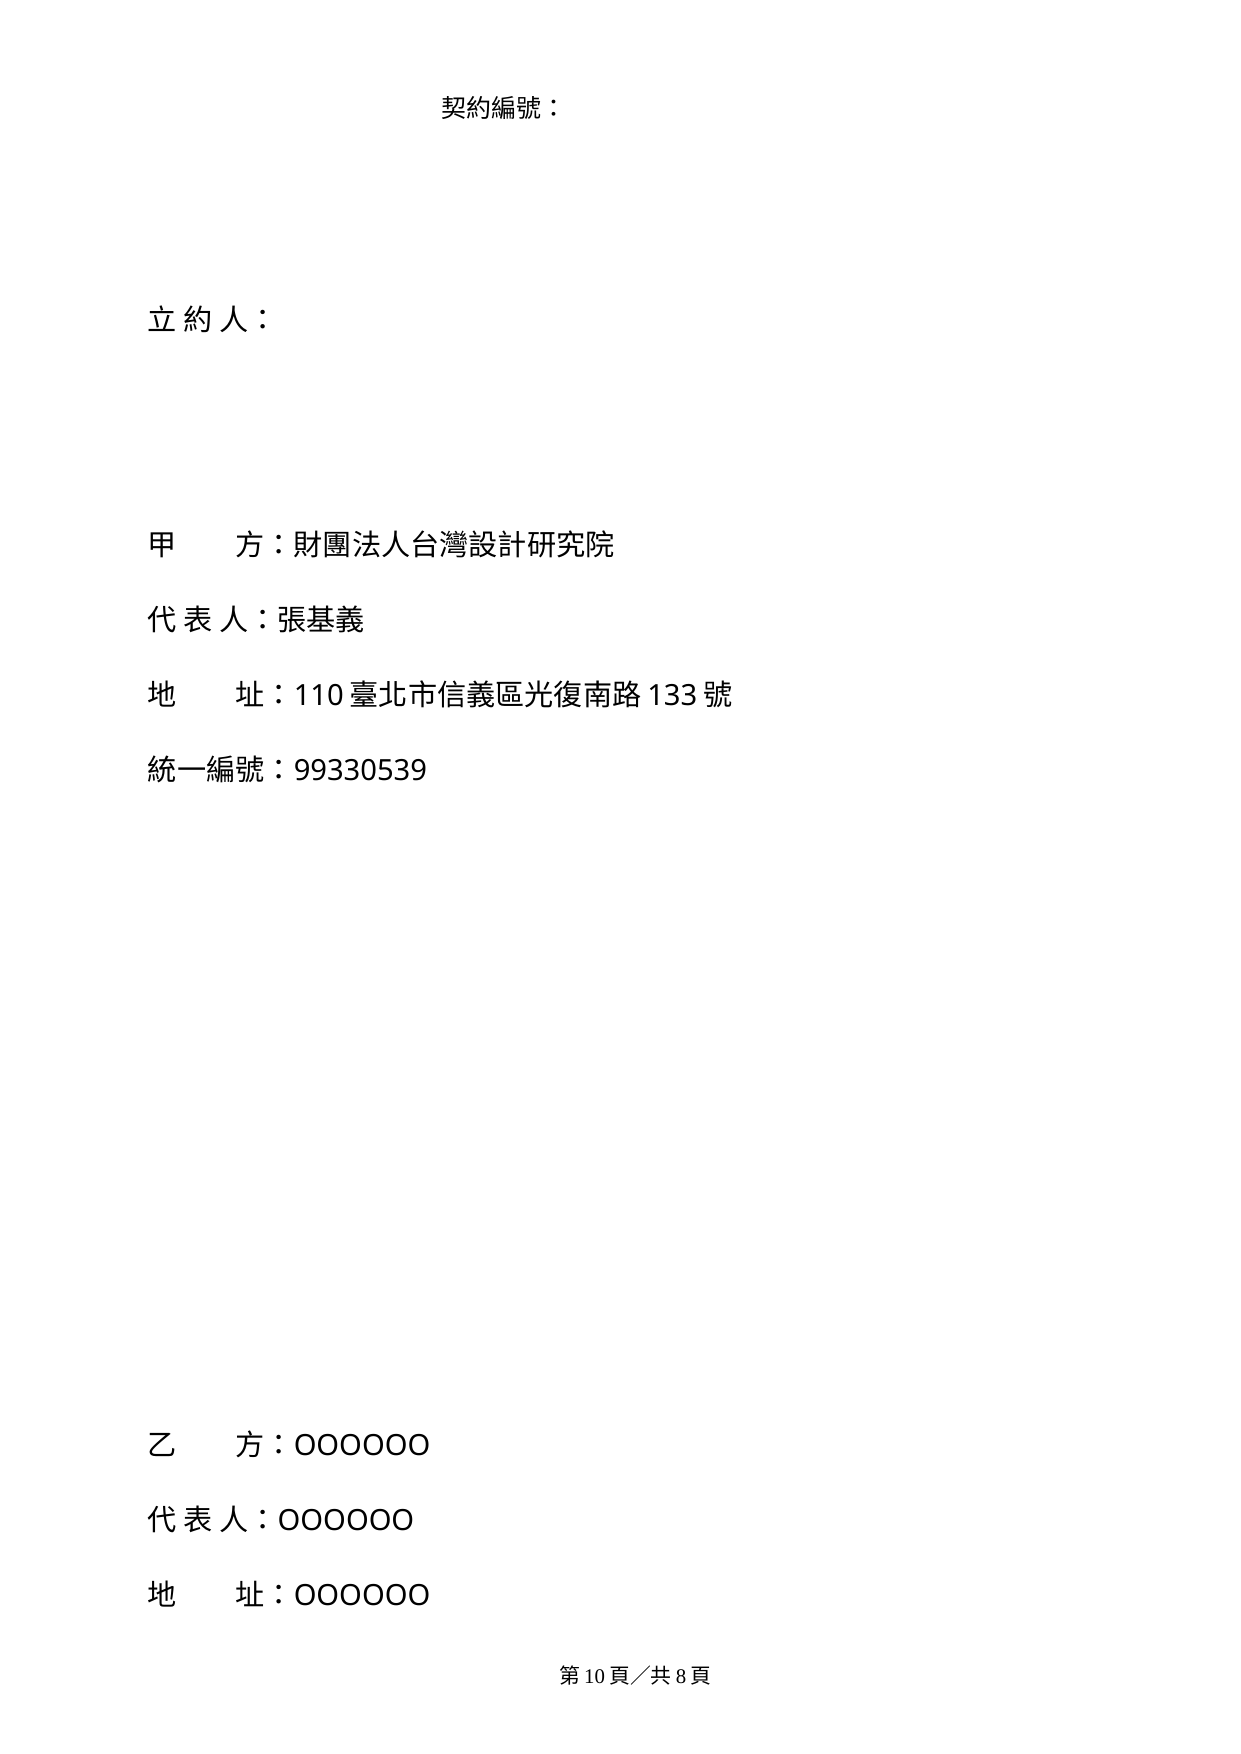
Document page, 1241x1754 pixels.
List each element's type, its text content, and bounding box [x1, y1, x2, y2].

text 乙 方：OOOOOO [148, 1405, 1122, 1480]
text 代 表 人：OOOOOO [148, 1480, 1122, 1555]
text 統一編號：99330539 [148, 730, 1122, 805]
text 地 址：OOOOOO [148, 1555, 1122, 1630]
text 甲 方：財團法人台灣設計研究院 [148, 505, 1122, 580]
text 代 表 人：張基義 [148, 580, 1122, 655]
text 立 約 人： [148, 280, 1122, 355]
text 地 址：110臺北市信義區光復南路133號 [148, 655, 1122, 730]
